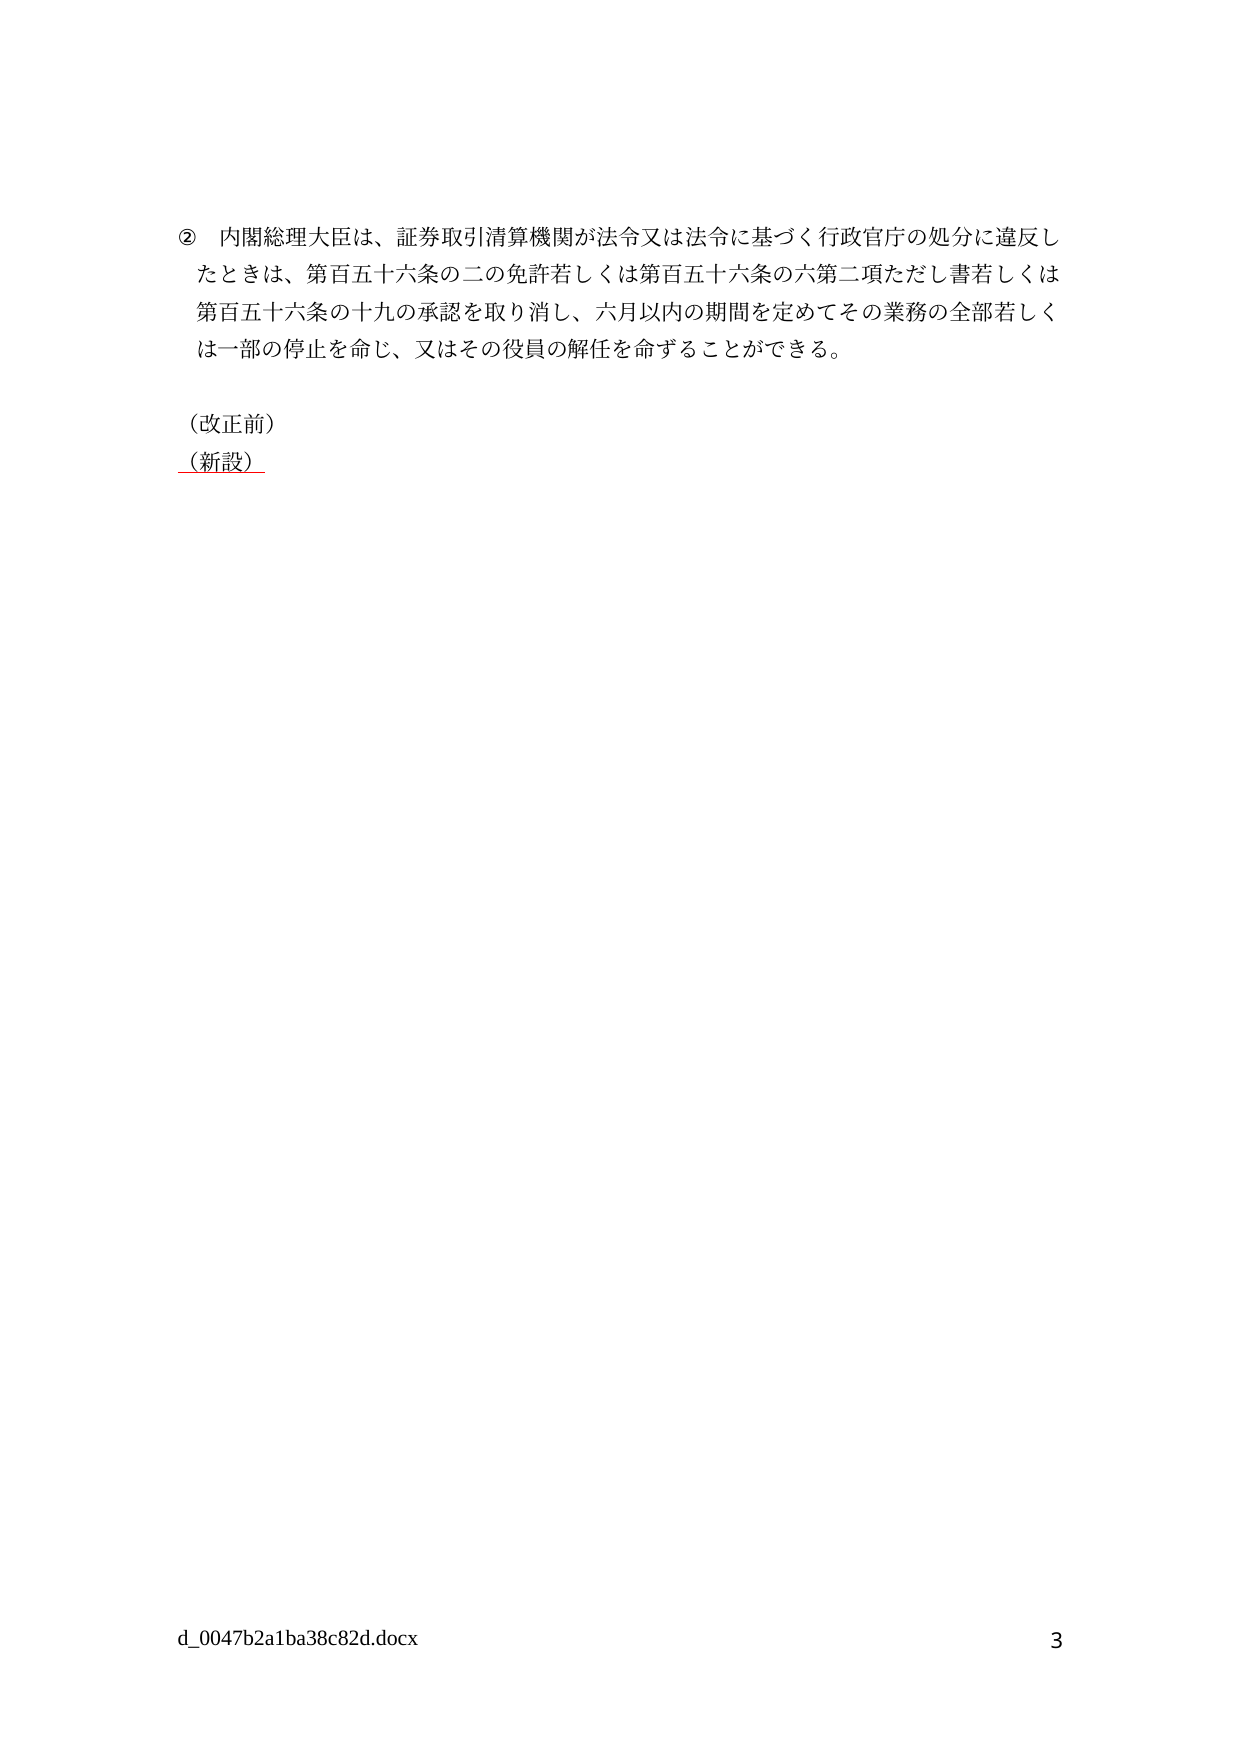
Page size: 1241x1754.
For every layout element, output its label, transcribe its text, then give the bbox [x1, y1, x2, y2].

text （改正前） [177, 404, 1063, 442]
text （新設） [177, 442, 1063, 479]
text ② 内閣総理大臣は、証券取引清算機関が法令又は法令に基づく行政官庁の処分に違反したときは、第百五十六条の二の免許若しくは第百五十六条の六第二項ただし書若しくは第百五十六条の十九の承認を取り消し、六月以内の期間を定めてその業務の全部若しくは一部の停止を命じ、又はその役員の解任を命ずることができる。 [177, 217, 1063, 367]
